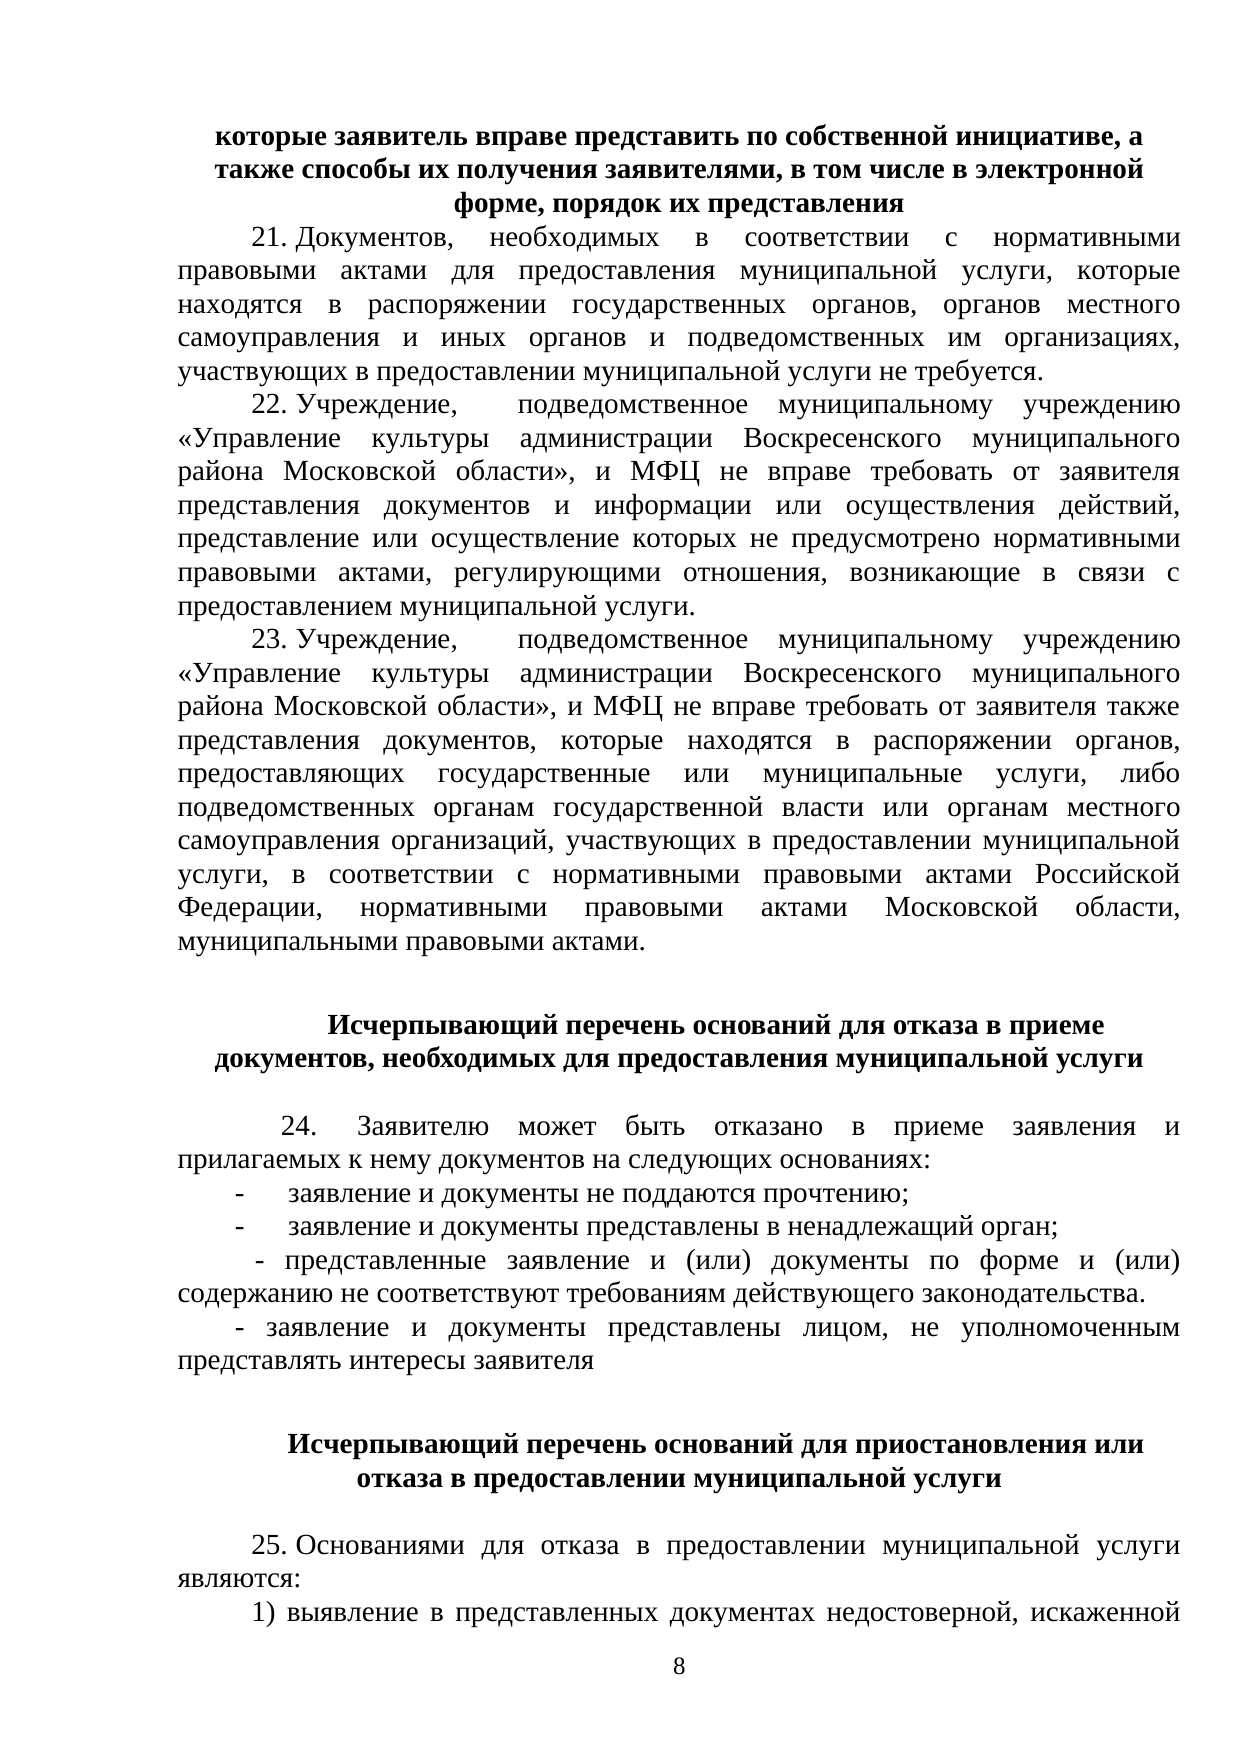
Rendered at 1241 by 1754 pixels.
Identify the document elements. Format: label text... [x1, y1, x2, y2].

text Исчерпывающий перечень оснований для приостановления или отказа в предоставлении муниципальной услуги [177, 1426, 1181, 1493]
text - представленные заявление и (или) документы по форме и (или) содержанию не соответствуют требованиям действующего законодательства. [177, 1242, 1181, 1309]
list Основаниями для отказа в предоставлении муниципальной услуги являются: [177, 1527, 1181, 1594]
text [177, 1594, 1181, 1627]
list Документов, необходимых в соответствии с нормативными правовыми актами для предоставления муниципальной услуги, которые находятся в распоряжении государственных органов, органов местного самоуправления и иных органов и подведомственных им организациях, участвующих в предоставлении муниципальной услуги не требуется. [177, 219, 1181, 386]
text - заявление и документы представлены в ненадлежащий орган; [177, 1208, 1181, 1242]
text - заявление и документы представлены лицом, не уполномоченным представлять интересы заявителя [177, 1309, 1181, 1376]
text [177, 118, 1181, 219]
list Исчерпывающий перечень оснований для отказа в приеме документов, необходимых для предоставления муниципальной услуги [177, 1007, 1181, 1074]
text - заявление и документы не поддаются прочтению; [177, 1175, 1181, 1208]
list Заявителю может быть отказано в приеме заявления и прилагаемых к нему документов на следующих основаниях: [177, 1108, 1181, 1175]
list Учреждение, подведомственное муниципальному учреждению «Управление культуры администрации Воскресенского муниципального района Московской области», и МФЦ не вправе требовать от заявителя также представления документов, которые находятся в распоряжении органов, предоставляющих государственные или муниципальные услуги, либо подведомственных органам государственной власти или органам местного самоуправления организаций, участвующих в предоставлении муниципальной услуги, в соответствии с нормативными правовыми актами Российской Федерации, нормативными правовыми актами Московской области, муниципальными правовыми актами. [177, 621, 1181, 957]
list Учреждение, подведомственное муниципальному учреждению «Управление культуры администрации Воскресенского муниципального района Московской области», и МФЦ не вправе требовать от заявителя представления документов и информации или осуществления действий, представление или осуществление которых не предусмотрено нормативными правовыми актами, регулирующими отношения, возникающие в связи с предоставлением муниципальной услуги. [177, 386, 1181, 621]
